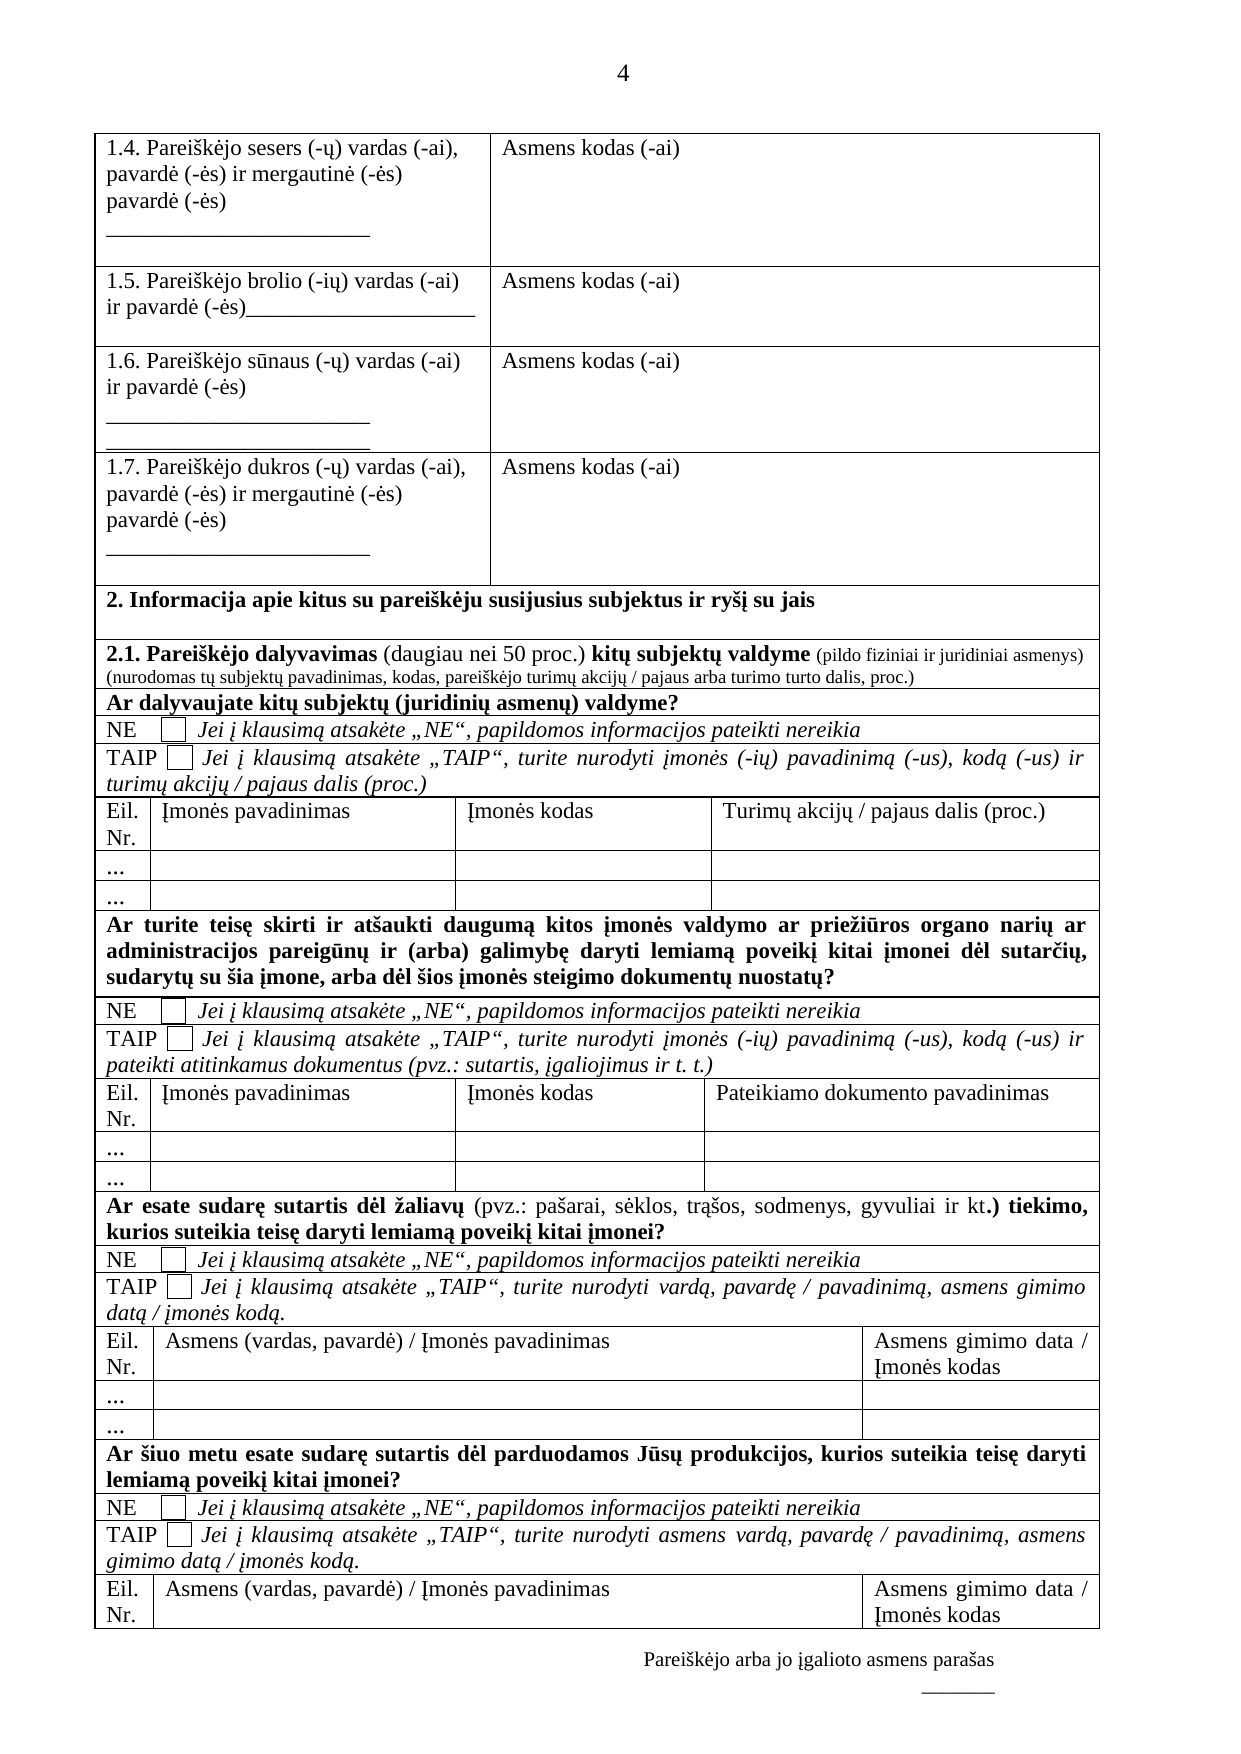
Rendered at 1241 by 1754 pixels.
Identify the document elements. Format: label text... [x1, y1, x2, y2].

table_cell ... [96, 851, 150, 880]
table_cell Įmonės pavadinimas [151, 798, 455, 850]
table_cell ... [96, 881, 150, 910]
table_cell Asmens kodas (-ai) [491, 267, 1099, 346]
table_cell [456, 1132, 704, 1161]
table_cell Ar esate sudarę sutartis dėl žaliavų (pvz.: pašarai, sėklos, trąšos, sodmenys, gyvuliai ir kt.) tiekimo, kurios suteikia teisę daryti lemiamą poveikį kitai įmonei? [96, 1192, 1099, 1244]
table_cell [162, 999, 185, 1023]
table_cell Eil. Nr. [96, 1575, 153, 1628]
table_cell NE Jei į klausimą atsakėte „NE“, papildomos informacijos pateikti nereikia [96, 716, 1099, 743]
table_cell Eil. Nr. [96, 1079, 150, 1131]
table_cell Asmens (vardas, pavardė) / Įmonės pavadinimas [154, 1327, 862, 1379]
table_cell Įmonės kodas [456, 798, 711, 850]
table_cell [151, 1162, 455, 1191]
table_cell Asmens kodas (-ai) [491, 347, 1099, 452]
table_cell Asmens kodas (-ai) [491, 134, 1099, 266]
table_cell [456, 851, 711, 880]
table_cell ... [96, 1410, 153, 1439]
table_cell [705, 1162, 1099, 1191]
table_cell TAIP Jei į klausimą atsakėte „TAIP“, turite nurodyti asmens vardą, pavardę / pavadinimą, asmens gimimo datą / įmonės kodą. [96, 1521, 1099, 1574]
table_cell Įmonės kodas [456, 1079, 704, 1131]
table_cell Turimų akcijų / pajaus dalis (proc.) [712, 798, 1099, 850]
table_cell Ar šiuo metu esate sudarę sutartis dėl parduodamos Jūsų produkcijos, kurios suteikia teisę daryti lemiamą poveikį kitai įmonei? [96, 1440, 1099, 1493]
table_cell [712, 881, 1099, 910]
table_cell 2. Informacija apie kitus su pareiškėju susijusius subjektus ir ryšį su jais [96, 586, 1099, 639]
table_cell [154, 1381, 862, 1409]
table_cell NE Jei į klausimą atsakėte „NE“, papildomos informacijos pateikti nereikia [96, 1246, 1099, 1272]
table_cell [705, 1132, 1099, 1161]
table_cell [712, 851, 1099, 880]
table_cell Eil. Nr. [96, 1327, 153, 1379]
table_cell Asmens (vardas, pavardė) / Įmonės pavadinimas [154, 1575, 862, 1628]
table_cell [863, 1381, 1099, 1409]
table_cell [456, 1162, 704, 1191]
table_cell 1.6. Pareiškėjo sūnaus (-ų) vardas (-ai) ir pavardė (-ės) _______________________ _______________________ [96, 347, 490, 452]
table_cell Įmonės pavadinimas [151, 1079, 455, 1131]
table_cell [151, 851, 455, 880]
table_cell [863, 1410, 1099, 1439]
table_cell TAIP Jei į klausimą atsakėte „TAIP“, turite nurodyti įmonės (-ių) pavadinimą (-us), kodą (-us) ir pateikti atitinkamus dokumentus (pvz.: sutartis, įgaliojimus ir t. t.) [96, 1025, 1099, 1077]
table_cell ... [96, 1381, 153, 1409]
table_cell 1.4. Pareiškėjo sesers (-ų) vardas (-ai), pavardė (-ės) ir mergautinė (-ės) pavardė (-ės) _______________________ [96, 134, 490, 266]
table_cell [154, 1410, 862, 1439]
table_cell ... [96, 1162, 150, 1191]
table_cell 1.5. Pareiškėjo brolio (-ių) vardas (-ai) ir pavardė (-ės)____________________ [96, 267, 490, 346]
table_cell Ar turite teisę skirti ir atšaukti daugumą kitos įmonės valdymo ar priežiūros organo narių ar administracijos pareigūnų ir (arba) galimybę daryti lemiamą poveikį kitai įmonei dėl sutarčių, sudarytų su šia įmone, arba dėl šios įmonės steigimo dokumentų nuostatų? [96, 911, 1099, 996]
table_cell Eil. Nr. [96, 798, 150, 850]
table_cell ... [96, 1132, 150, 1161]
table_cell Ar dalyvaujate kitų subjektų (juridinių asmenų) valdyme? [96, 689, 1099, 715]
table_cell [456, 881, 711, 910]
table_cell Asmens kodas (-ai) [491, 453, 1099, 585]
table_cell 1.7. Pareiškėjo dukros (-ų) vardas (-ai), pavardė (-ės) ir mergautinė (-ės) pavardė (-ės) _______________________ [96, 453, 490, 585]
table_cell Pateikiamo dokumento pavadinimas [705, 1079, 1099, 1131]
table_cell TAIP Jei į klausimą atsakėte „TAIP“, turite nurodyti vardą, pavardę / pavadinimą, asmens gimimo datą / įmonės kodą. [96, 1273, 1099, 1326]
table_cell Asmens gimimo data / Įmonės kodas [863, 1575, 1099, 1628]
table_cell NE Jei į klausimą atsakėte „NE“, papildomos informacijos pateikti nereikia [186, 998, 1099, 1024]
table_cell [151, 881, 455, 910]
table_cell NE Jei į klausimą atsakėte „NE“, papildomos informacijos pateikti nereikia [96, 1494, 1099, 1520]
table_cell 2.1. Pareiškėjo dalyvavimas (daugiau nei 50 proc.) kitų subjektų valdyme (pildo fiziniai ir juridiniai asmenys) (nurodomas tų subjektų pavadinimas, kodas, pareiškėjo turimų akcijų / pajaus arba turimo turto dalis, proc.) [96, 640, 1099, 688]
table_cell Asmens gimimo data / Įmonės kodas [863, 1327, 1099, 1379]
table_cell TAIP Jei į klausimą atsakėte „TAIP“, turite nurodyti įmonės (-ių) pavadinimą (-us), kodą (-us) ir turimų akcijų / pajaus dalis (proc.) [96, 744, 1099, 796]
table_cell [151, 1132, 455, 1161]
